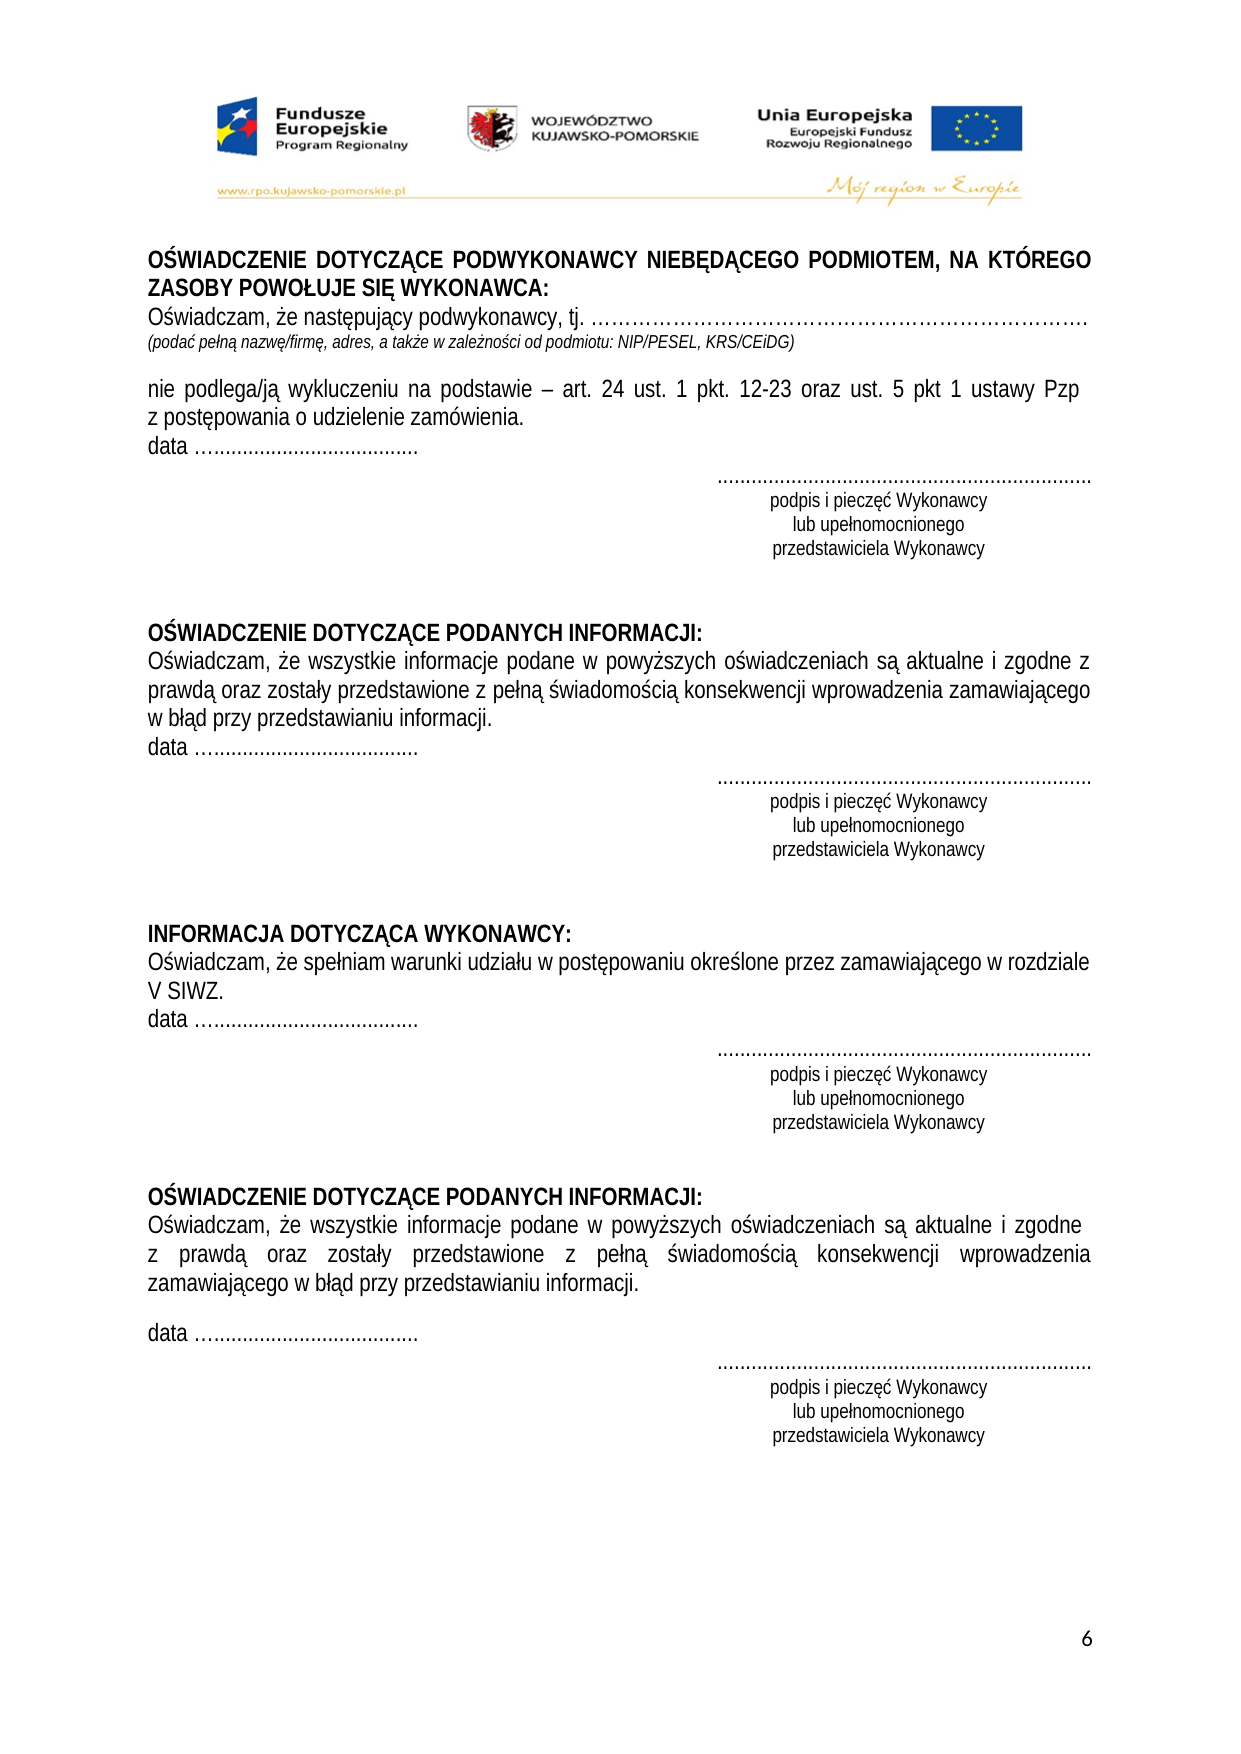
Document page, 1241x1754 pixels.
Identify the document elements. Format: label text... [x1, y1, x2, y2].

text Oświadczam, że wszystkie informacje podane w powyższych oświadczeniach są aktualne i zgodne z prawdą oraz zostały przedstawione z pełną świadomością konsekwencji wprowadzenia zamawiającego w błąd przy przedstawianiu informacji. [148, 646, 1093, 732]
text przedstawiciela Wykonawcy [591, 837, 1093, 861]
text INFORMACJA DOTYCZĄCA WYKONAWCY: [148, 918, 1093, 947]
text Oświadczam, że spełniam warunki udziału w postępowaniu określone przez zamawiającego w rozdziale V SIWZ. [148, 947, 1093, 1004]
text lub upełnomocnionego [591, 1086, 1093, 1110]
text lub upełnomocnionego [591, 813, 1093, 837]
text przedstawiciela Wykonawcy [591, 1423, 1093, 1447]
text Oświadczam, że następujący podwykonawcy, tj. ………………………………………………………………. [148, 302, 1093, 331]
text podpis i pieczęć Wykonawcy [591, 1062, 1093, 1086]
text data ….................................... [148, 431, 1093, 460]
text Oświadczam, że wszystkie informacje podane w powyższych oświadczeniach są aktualne i zgodne z prawdą oraz zostały przedstawione z pełną świadomością konsekwencji wprowadzenia zamawiającego w błąd przy przedstawianiu informacji. [148, 1210, 1093, 1296]
text (podać pełną nazwę/firmę, adres, a także w zależności od podmiotu: NIP/PESEL, KRS/CEiDG) [148, 331, 1093, 352]
picture [199, 73, 1042, 221]
text przedstawiciela Wykonawcy [591, 1110, 1093, 1134]
text .................................................................. [148, 1346, 1093, 1375]
text .................................................................. [148, 460, 1093, 488]
text podpis i pieczęć Wykonawcy [591, 488, 1093, 512]
text lub upełnomocnionego [591, 1399, 1093, 1423]
text nie podlega/ją wykluczeniu na podstawie – art. 24 ust. 1 pkt. 12-23 oraz ust. 5 pkt 1 ustawy Pzp z postępowania o udzielenie zamówienia. [148, 374, 1093, 431]
text przedstawiciela Wykonawcy [591, 536, 1093, 560]
text podpis i pieczęć Wykonawcy [591, 789, 1093, 813]
text data ….................................... [148, 1004, 1093, 1033]
text OŚWIADCZENIE DOTYCZĄCE PODWYKONAWCY NIEBĘDĄCEGO PODMIOTEM, NA KTÓREGO ZASOBY POWOŁUJE SIĘ WYKONAWCA: [148, 245, 1093, 302]
text OŚWIADCZENIE DOTYCZĄCE PODANYCH INFORMACJI: [148, 617, 1093, 646]
text OŚWIADCZENIE DOTYCZĄCE PODANYCH INFORMACJI: [148, 1182, 1093, 1210]
text .................................................................. [148, 1033, 1093, 1062]
text .................................................................. [148, 761, 1093, 789]
text data ….................................... [148, 1318, 1093, 1346]
text lub upełnomocnionego [591, 512, 1093, 536]
text podpis i pieczęć Wykonawcy [591, 1375, 1093, 1399]
text data ….................................... [148, 732, 1093, 761]
